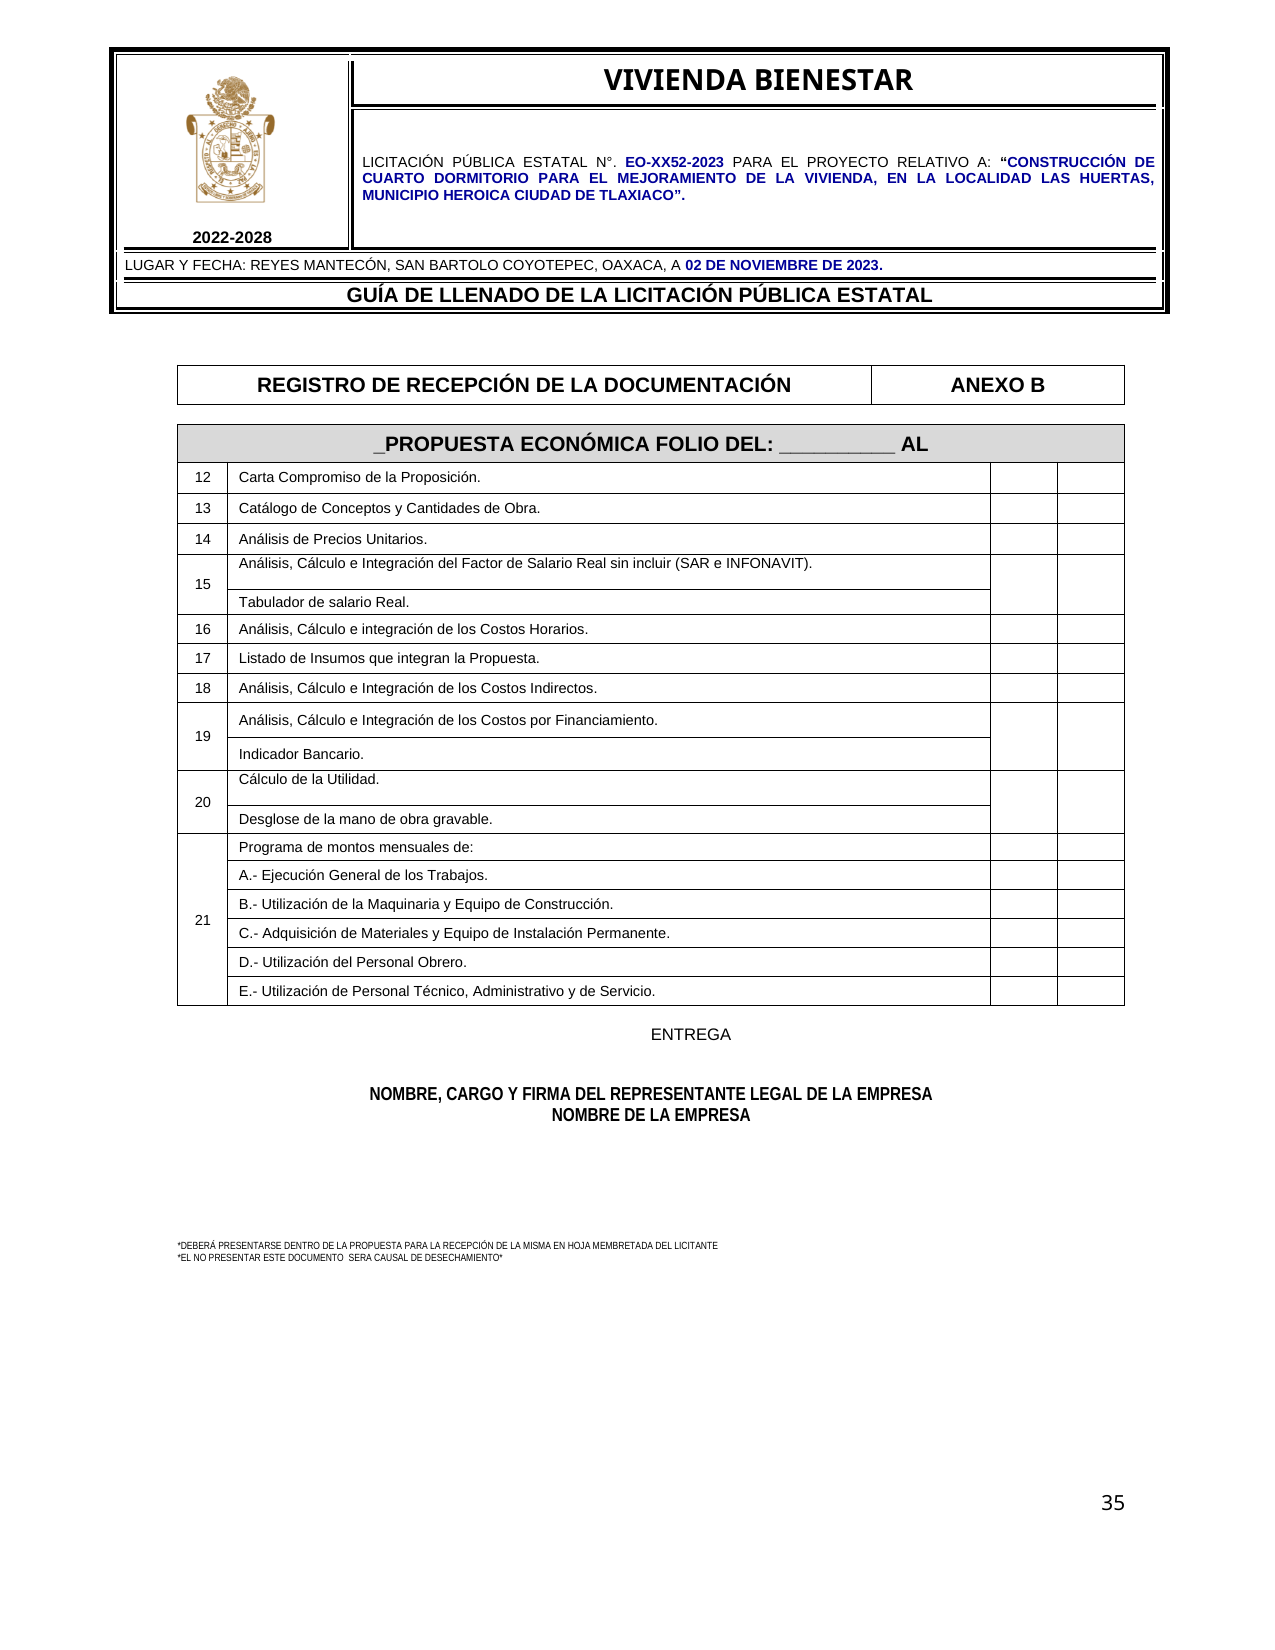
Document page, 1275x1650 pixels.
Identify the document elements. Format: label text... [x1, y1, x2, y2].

table_cell [991, 948, 1057, 976]
table_cell C.- Adquisición de Materiales y Equipo de Instalación Permanente. [228, 919, 990, 947]
table_cell Análisis, Cálculo e Integración de los Costos Indirectos. [228, 674, 990, 702]
table_cell Análisis de Precios Unitarios. [228, 524, 990, 554]
table_header REGISTRO DE RECEPCIÓN DE LA DOCUMENTACIÓN [178, 366, 871, 404]
table_cell [1058, 494, 1124, 523]
table_cell [991, 615, 1057, 643]
table_cell [991, 524, 1057, 554]
table_cell 21 [178, 834, 227, 1005]
table_cell 14 [178, 524, 227, 554]
table_cell Análisis, Cálculo e Integración de los Costos por Financiamiento. [228, 703, 990, 737]
table_cell Programa de montos mensuales de: [228, 834, 990, 860]
table_cell 15 [178, 555, 227, 613]
table_cell 13 [178, 494, 227, 523]
table_cell ENTREGA NOMBRE, CARGO Y FIRMA DEL REPRESENTANTE LEGAL DE LA EMPRESA NOMBRE DE LA EMPRESA [178, 1006, 1124, 1126]
table_cell [991, 771, 1057, 833]
table_cell Listado de Insumos que integran la Propuesta. [228, 644, 990, 673]
table_cell [1058, 919, 1124, 947]
table_cell Catálogo de Conceptos y Cantidades de Obra. [228, 494, 990, 523]
table_cell Indicador Bancario. [228, 738, 990, 770]
table_cell Tabulador de salario Real. [228, 590, 990, 613]
table_cell 16 [178, 615, 227, 643]
table_cell [1058, 644, 1124, 673]
table_cell [1058, 948, 1124, 976]
table_cell Carta Compromiso de la Proposición. [228, 463, 990, 492]
table_cell [1058, 861, 1124, 889]
table_cell [1058, 615, 1124, 643]
table_cell D.- Utilización del Personal Obrero. [228, 948, 990, 976]
table_cell [991, 977, 1057, 1005]
table_cell 20 [178, 771, 227, 833]
table_cell Análisis, Cálculo e integración de los Costos Horarios. [228, 615, 990, 643]
table_cell [991, 861, 1057, 889]
table_cell Cálculo de la Utilidad. [228, 771, 990, 804]
table_cell [1058, 674, 1124, 702]
table_cell [1058, 771, 1124, 833]
table_cell B.- Utilización de la Maquinaria y Equipo de Construcción. [228, 890, 990, 918]
picture [180, 72, 277, 201]
table_cell 18 [178, 674, 227, 702]
table_cell [991, 463, 1057, 492]
table_cell 12 [178, 463, 227, 492]
table_cell [991, 494, 1057, 523]
table_cell 17 [178, 644, 227, 673]
table_cell [991, 644, 1057, 673]
table_cell [1058, 463, 1124, 492]
table_header ANEXO B [872, 366, 1124, 404]
table_cell [991, 919, 1057, 947]
table_cell [1058, 555, 1124, 613]
table_cell [991, 890, 1057, 918]
table_cell Desglose de la mano de obra gravable. [228, 806, 990, 833]
table_header _PROPUESTA ECONÓMICA FOLIO DEL: __________ AL [178, 425, 1124, 462]
table_cell [991, 555, 1057, 613]
table_cell 19 [178, 703, 227, 770]
table_cell A.- Ejecución General de los Trabajos. [228, 861, 990, 889]
table_cell [991, 674, 1057, 702]
table_cell Análisis, Cálculo e Integración del Factor de Salario Real sin incluir (SAR e INFONAVIT). [228, 555, 990, 589]
table_cell [1058, 890, 1124, 918]
table_cell [1058, 977, 1124, 1005]
table_cell E.- Utilización de Personal Técnico, Administrativo y de Servicio. [228, 977, 990, 1005]
table_cell [991, 703, 1057, 770]
table_cell [991, 834, 1057, 860]
table_cell [1058, 834, 1124, 860]
table_cell [1058, 703, 1124, 770]
table_cell [1058, 524, 1124, 554]
